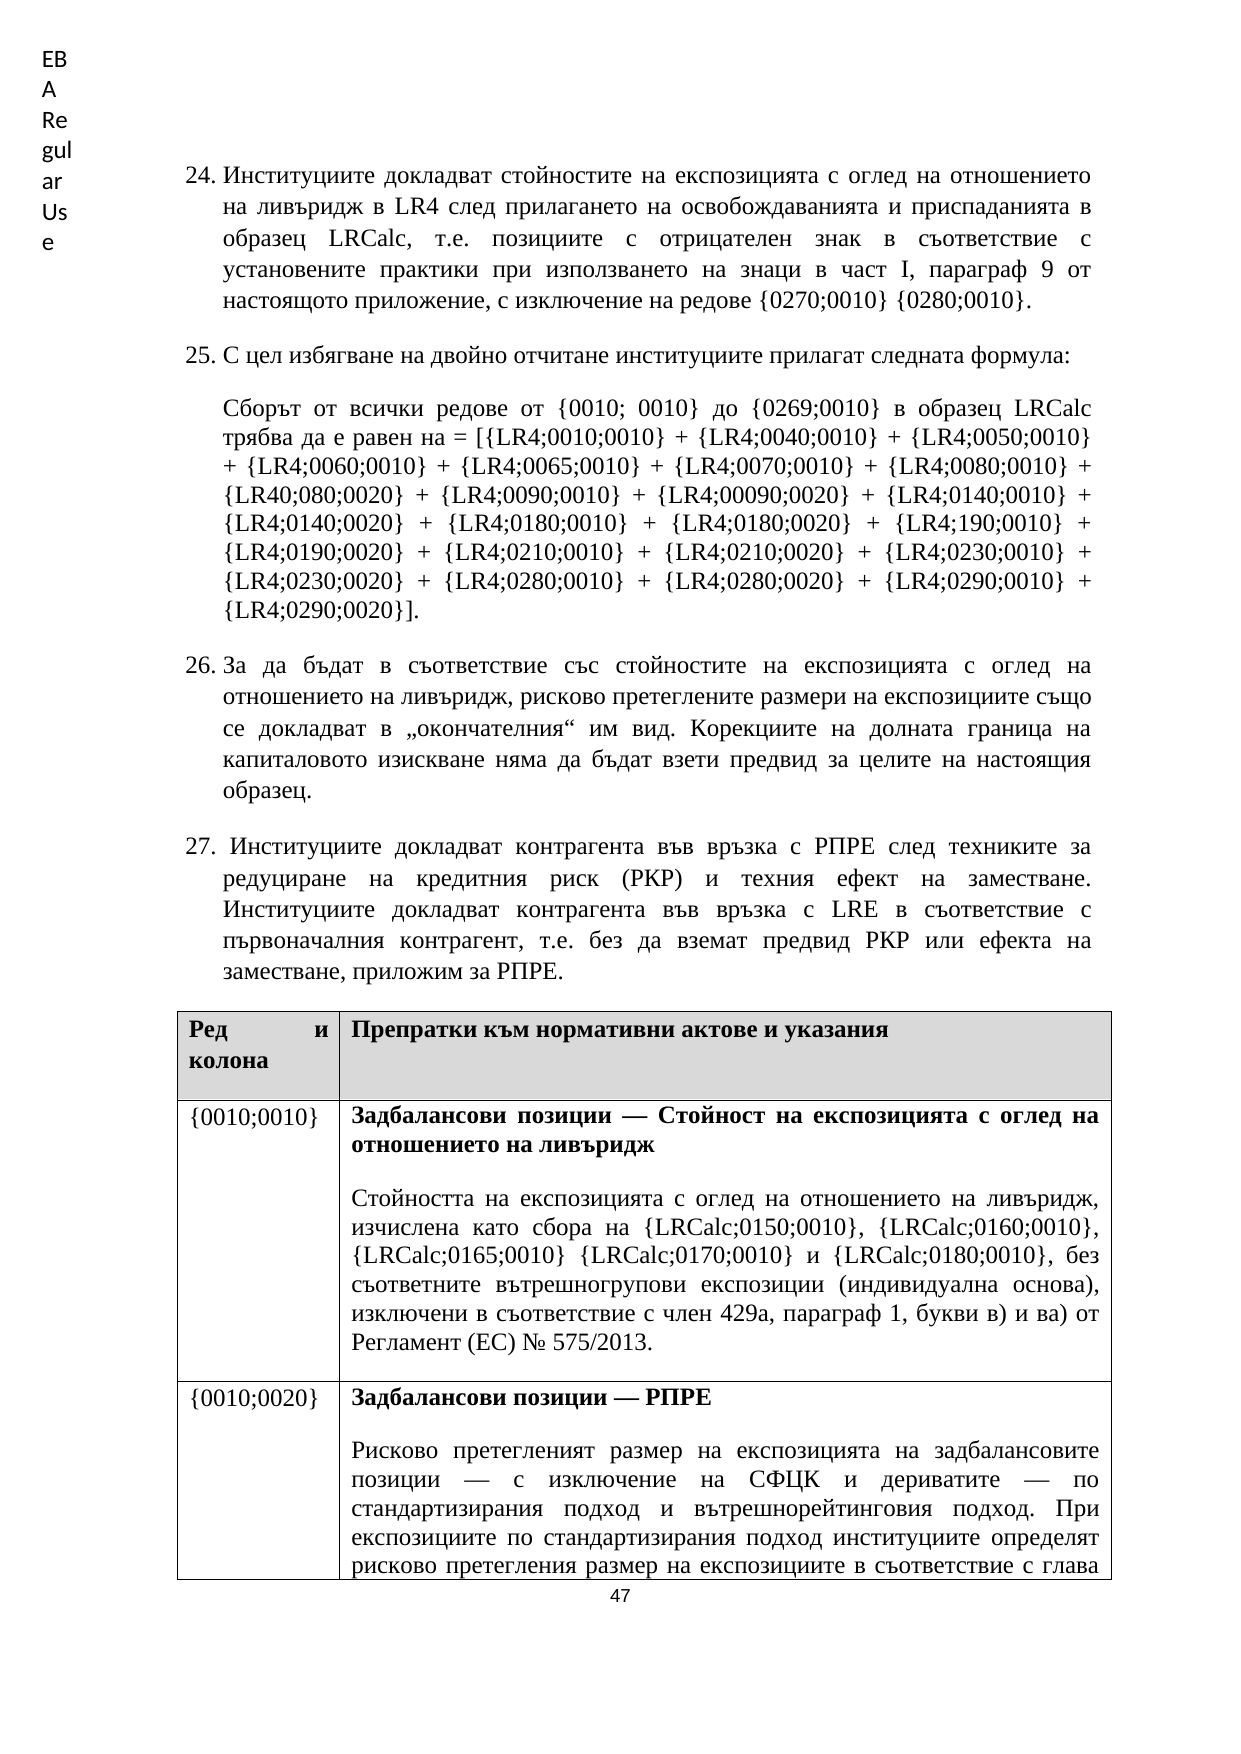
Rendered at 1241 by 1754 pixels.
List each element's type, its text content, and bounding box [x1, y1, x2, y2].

text 24. Институциите докладват стойностите на експозицията с оглед на отношението на ливъридж в LR4 след прилагането на освобождаванията и приспаданията в образец LRCalc, т.е. позициите с отрицателен знак в съответствие с установените практики при използването на знаци в част I, параграф 9 от настоящото приложение, с изключение на редове {0270;0010} {0280;0010}. [185, 158, 1092, 315]
text Сборът от всички редове от {0010; 0010} до {0269;0010} в образец LRCalc трябва да е равен на = [{LR4;0010;0010} + {LR4;0040;0010} + {LR4;0050;0010} + {LR4;0060;0010} + {LR4;0065;0010} + {LR4;0070;0010} + {LR4;0080;0010} + {LR40;080;0020} + {LR4;0090;0010} + {LR4;00090;0020} + {LR4;0140;0010} + {LR4;0140;0020} + {LR4;0180;0010} + {LR4;0180;0020} + {LR4;190;0010} + {LR4;0190;0020} + {LR4;0210;0010} + {LR4;0210;0020} + {LR4;0230;0010} + {LR4;0230;0020} + {LR4;0280;0010} + {LR4;0280;0020} + {LR4;0290;0010} + {LR4;0290;0020}]. [185, 393, 1092, 623]
text 26. За да бъдат в съответствие със стойностите на експозицията с оглед на отношението на ливъридж, рисково претеглените размери на експозициите също се докладват в „окончателния“ им вид. Корекциите на долната граница на капиталовото изискване няма да бъдат взети предвид за целите на настоящия образец. [185, 648, 1092, 805]
text 27. Институциите докладват контрагента във връзка с РПРЕ след техниките за редуциране на кредитния риск (РКР) и техния ефект на заместване. Институциите докладват контрагента във връзка с LRE в съответствие с първоначалния контрагент, т.е. без да вземат предвид РКР или ефекта на заместване, приложим за РПРЕ. [185, 830, 1092, 986]
table_header Ред и колона [178, 1012, 339, 1099]
table_cell {0010;0020} [178, 1382, 339, 1579]
table_cell {0010;0010} [178, 1101, 339, 1381]
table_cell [340, 1382, 1111, 1579]
table_header Препратки към нормативни актове и указания [340, 1012, 1111, 1099]
text 25. С цел избягване на двойно отчитане институциите прилагат следната формула: [185, 340, 1092, 368]
table_cell Задбалансови позиции — Стойност на експозицията с оглед на отношението на ливъридж Стойността на експозицията с оглед на отношението на ливъридж, изчислена като сбора на {LRCalc;0150;0010}, {LRCalc;0160;0010}, {LRCalc;0165;0010} {LRCalc;0170;0010} и {LRCalc;0180;0010}, без съответните вътрешногрупови експозиции (индивидуална основа), изключени в съответствие с член 429а, параграф 1, букви в) и ва) от Регламент (ЕС) № 575/2013. [340, 1101, 1111, 1381]
